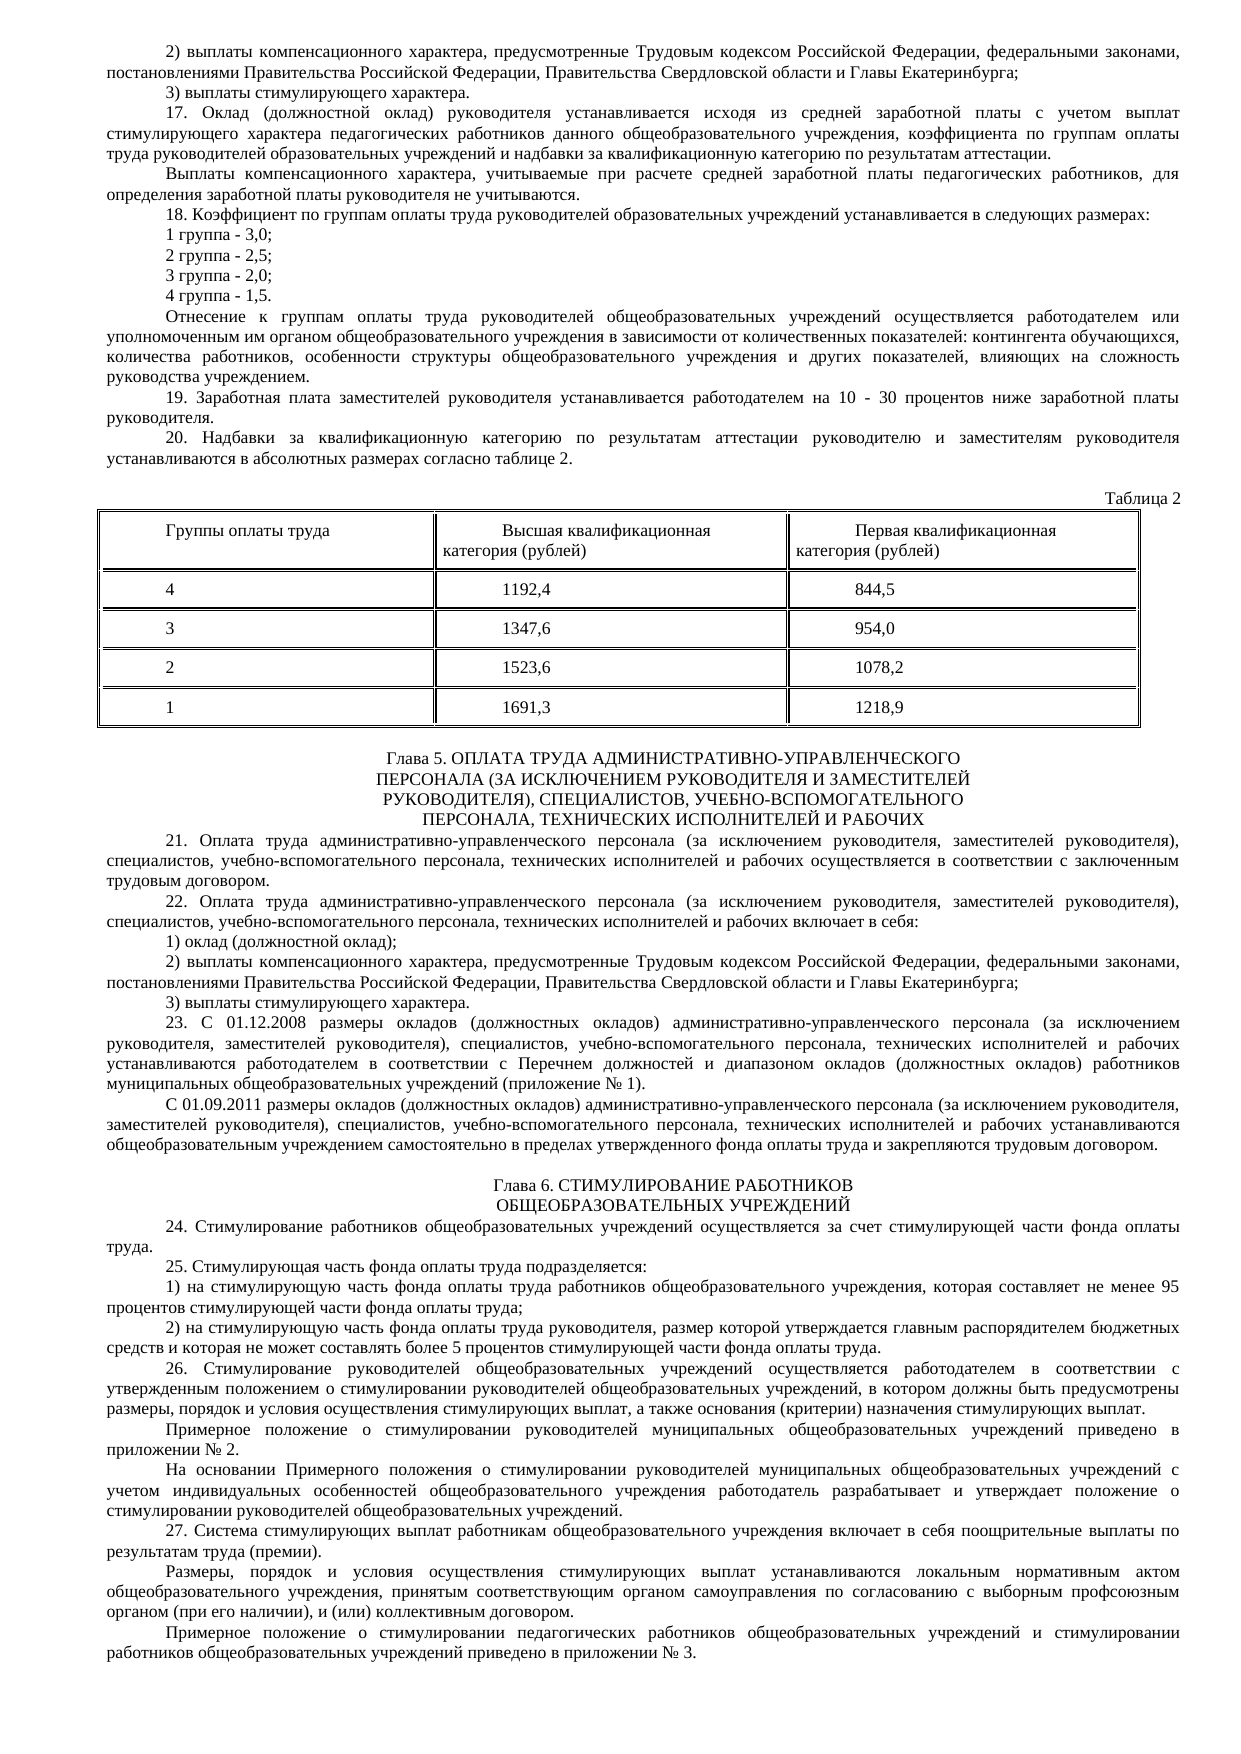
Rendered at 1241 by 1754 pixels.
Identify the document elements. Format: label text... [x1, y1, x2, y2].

text 17. Оклад (должностной оклад) руководителя устанавливается исходя из средней заработной платы с учетом выплат стимулирующего характера педагогических работников данного общеобразовательного учреждения, коэффициента по группам оплаты труда руководителей образовательных учреждений и надбавки за квалификационную категорию по результатам аттестации. [106, 102, 1181, 163]
text 1) на стимулирующую часть фонда оплаты труда работников общеобразовательного учреждения, которая составляет не менее 95 процентов стимулирующей части фонда оплаты труда; [106, 1276, 1181, 1317]
text 3) выплаты стимулирующего характера. [106, 82, 1181, 102]
text Отнесение к группам оплаты труда руководителей общеобразовательных учреждений осуществляется работодателем или уполномоченным им органом общеобразовательного учреждения в зависимости от количественных показателей: контингента обучающихся, количества работников, особенности структуры общеобразовательного учреждения и других показателей, влияющих на сложность руководства учреждением. [106, 305, 1181, 387]
text 2) выплаты компенсационного характера, предусмотренные Трудовым кодексом Российской Федерации, федеральными законами, постановлениями Правительства Российской Федерации, Правительства Свердловской области и Главы Екатеринбурга; [106, 41, 1181, 82]
text На основании Примерного положения о стимулировании руководителей муниципальных общеобразовательных учреждений с учетом индивидуальных особенностей общеобразовательного учреждения работодатель разрабатывает и утверждает положение о стимулировании руководителей общеобразовательных учреждений. [106, 1459, 1181, 1520]
table_cell 2 [100, 646, 433, 686]
text 27. Система стимулирующих выплат работникам общеобразовательного учреждения включает в себя поощрительные выплаты по результатам труда (премии). [106, 1520, 1181, 1561]
table_cell 4 [100, 568, 433, 607]
table_cell 1691,3 [435, 686, 788, 725]
text ОБЩЕОБРАЗОВАТЕЛЬНЫХ УЧРЕЖДЕНИЙ [106, 1195, 1181, 1215]
text 3) выплаты стимулирующего характера. [106, 992, 1181, 1012]
text Выплаты компенсационного характера, учитываемые при расчете средней заработной платы педагогических работников, для определения заработной платы руководителя не учитываются. [106, 163, 1181, 204]
text Примерное положение о стимулировании педагогических работников общеобразовательных учреждений и стимулировании работников общеобразовательных учреждений приведено в приложении № 3. [106, 1622, 1181, 1662]
text Глава 5. ОПЛАТА ТРУДА АДМИНИСТРАТИВНО-УПРАВЛЕНЧЕСКОГО [106, 748, 1181, 768]
text 23. С 01.12.2008 размеры окладов (должностных окладов) административно-управленческого персонала (за исключением руководителя, заместителей руководителя), специалистов, учебно-вспомогательного персонала, технических исполнителей и рабочих устанавливаются работодателем в соответствии с Перечнем должностей и диапазоном окладов (должностных окладов) работников муниципальных общеобразовательных учреждений (приложение № 1). [106, 1012, 1181, 1093]
text 21. Оплата труда административно-управленческого персонала (за исключением руководителя, заместителей руководителя), специалистов, учебно-вспомогательного персонала, технических исполнителей и рабочих осуществляется в соответствии с заключенным трудовым договором. [106, 829, 1181, 890]
table_cell 1347,6 [437, 611, 786, 646]
table_header Первая квалификационная категория (рублей) [788, 512, 1138, 568]
text 2) на стимулирующую часть фонда оплаты труда руководителя, размер которой утверждается главным распорядителем бюджетных средств и которая не может составлять более 5 процентов стимулирующей части фонда оплаты труда. [106, 1317, 1181, 1358]
text 2) выплаты компенсационного характера, предусмотренные Трудовым кодексом Российской Федерации, федеральными законами, постановлениями Правительства Российской Федерации, Правительства Свердловской области и Главы Екатеринбурга; [106, 951, 1181, 992]
text С 01.09.2011 размеры окладов (должностных окладов) административно-управленческого персонала (за исключением руководителя, заместителей руководителя), специалистов, учебно-вспомогательного персонала, технических исполнителей и рабочих устанавливаются общеобразовательным учреждением самостоятельно в пределах утвержденного фонда оплаты труда и закрепляются трудовым договором. [106, 1093, 1181, 1154]
table_cell 844,5 [790, 568, 1138, 607]
table_cell 1192,4 [437, 572, 786, 607]
text 24. Стимулирование работников общеобразовательных учреждений осуществляется за счет стимулирующей части фонда оплаты труда. [106, 1215, 1181, 1256]
text Глава 6. СТИМУЛИРОВАНИЕ РАБОТНИКОВ [106, 1175, 1181, 1195]
text 22. Оплата труда административно-управленческого персонала (за исключением руководителя, заместителей руководителя), специалистов, учебно-вспомогательного персонала, технических исполнителей и рабочих включает в себя: [106, 890, 1181, 931]
text РУКОВОДИТЕЛЯ), СПЕЦИАЛИСТОВ, УЧЕБНО-ВСПОМОГАТЕЛЬНОГО [106, 789, 1181, 809]
table_cell 1218,9 [788, 686, 1139, 725]
text 26. Стимулирование руководителей общеобразовательных учреждений осуществляется работодателем в соответствии с утвержденным положением о стимулировании руководителей общеобразовательных учреждений, в котором должны быть предусмотрены размеры, порядок и условия осуществления стимулирующих выплат, а также основания (критерии) назначения стимулирующих выплат. [106, 1358, 1181, 1418]
text Примерное положение о стимулировании руководителей муниципальных общеобразовательных учреждений приведено в приложении № 2. [106, 1418, 1181, 1459]
table_cell 1523,6 [437, 650, 786, 686]
text 4 группа - 1,5. [106, 285, 1181, 305]
text 25. Стимулирующая часть фонда оплаты труда подразделяется: [106, 1256, 1181, 1276]
table_cell 1078,2 [790, 646, 1138, 686]
text Размеры, порядок и условия осуществления стимулирующих выплат устанавливаются локальным нормативным актом общеобразовательного учреждения, принятым соответствующим органом самоуправления по согласованию с выборным профсоюзным органом (при его наличии), и (или) коллективным договором. [106, 1561, 1181, 1622]
table_header Группы оплаты труда [100, 510, 435, 568]
text 1 группа - 3,0; [106, 224, 1181, 244]
table_cell 1 [99, 686, 435, 725]
text ПЕРСОНАЛА, ТЕХНИЧЕСКИХ ИСПОЛНИТЕЛЕЙ И РАБОЧИХ [106, 809, 1181, 829]
text 20. Надбавки за квалификационную категорию по результатам аттестации руководителю и заместителям руководителя устанавливаются в абсолютных размерах согласно таблице 2. [106, 427, 1181, 468]
text ПЕРСОНАЛА (ЗА ИСКЛЮЧЕНИЕМ РУКОВОДИТЕЛЯ И ЗАМЕСТИТЕЛЕЙ [106, 768, 1181, 789]
text 2 группа - 2,5; [106, 244, 1181, 265]
text 19. Заработная плата заместителей руководителя устанавливается работодателем на 10 - 30 процентов ниже заработной платы руководителя. [106, 387, 1181, 427]
text 18. Коэффициент по группам оплаты труда руководителей образовательных учреждений устанавливается в следующих размерах: [106, 204, 1181, 224]
text 1) оклад (должностной оклад); [106, 931, 1181, 951]
table_header Высшая квалификационная категория (рублей) [435, 510, 788, 568]
table_cell 3 [100, 607, 433, 646]
text 3 группа - 2,0; [106, 265, 1181, 285]
text Таблица 2 [106, 488, 1181, 508]
table_cell 954,0 [790, 607, 1138, 646]
